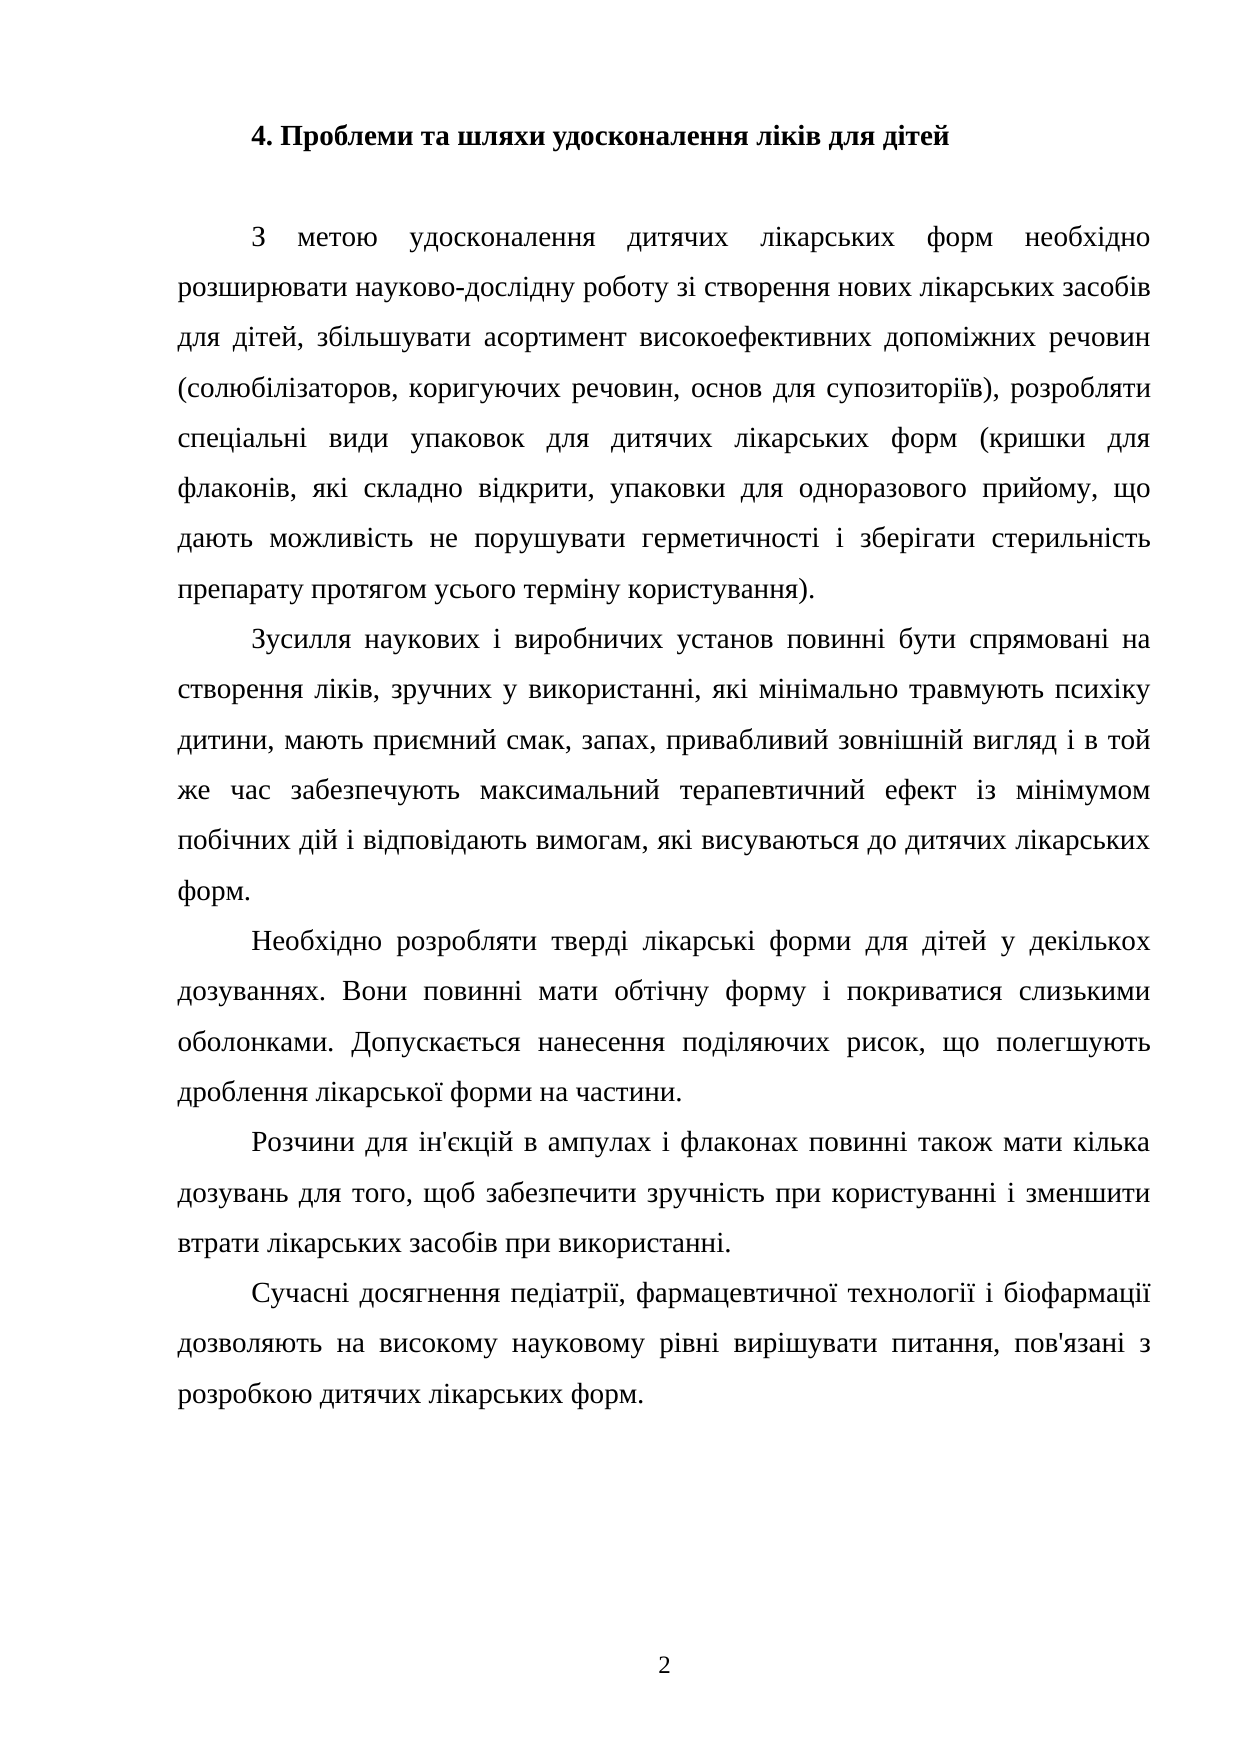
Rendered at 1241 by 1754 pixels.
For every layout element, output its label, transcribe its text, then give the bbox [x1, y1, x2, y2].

text Сучасні досягнення педіатрії, фармацевтичної технології і біофармації дозволяють на високому науковому рівні вирішувати питання, пов'язані з розробкою дитячих лікарських форм. [177, 1275, 1152, 1409]
text З метою удосконалення дитячих лікарських форм необхідно розширювати науково-дослідну роботу зі створення нових лікарських засобів для дітей, збільшувати асортимент високоефективних допоміжних речовин (солюбілізаторов, коригуючих речовин, основ для супозиторіїв), розробляти спеціальні види упаковок для дитячих лікарських форм (кришки для флаконів, які складно відкрити, упаковки для одноразового прийому, що дають можливість не порушувати герметичності і зберігати стерильність препарату протягом усього терміну користування). [177, 219, 1152, 604]
subtitle 4. Проблеми та шляхи удосконалення ліків для дітей [177, 118, 1152, 152]
text Зусилля наукових і виробничих установ повинні бути спрямовані на створення ліків, зручних у використанні, які мінімально травмують психіку дитини, мають приємний смак, запах, привабливий зовнішній вигляд і в той же час забезпечують максимальний терапевтичний ефект із мінімумом побічних дій і відповідають вимогам, які висуваються до дитячих лікарських форм. [177, 621, 1152, 906]
text Розчини для ін'єкцій в ампулах і флаконах повинні також мати кілька дозувань для того, щоб забезпечити зручність при користуванні і зменшити втрати лікарських засобів при використанні. [177, 1124, 1152, 1258]
text Необхідно розробляти тверді лікарські форми для дітей у декількох дозуваннях. Вони повинні мати обтічну форму і покриватися слизькими оболонками. Допускається нанесення поділяючих рисок, що полегшують дроблення лікарської форми на частини. [177, 923, 1152, 1108]
